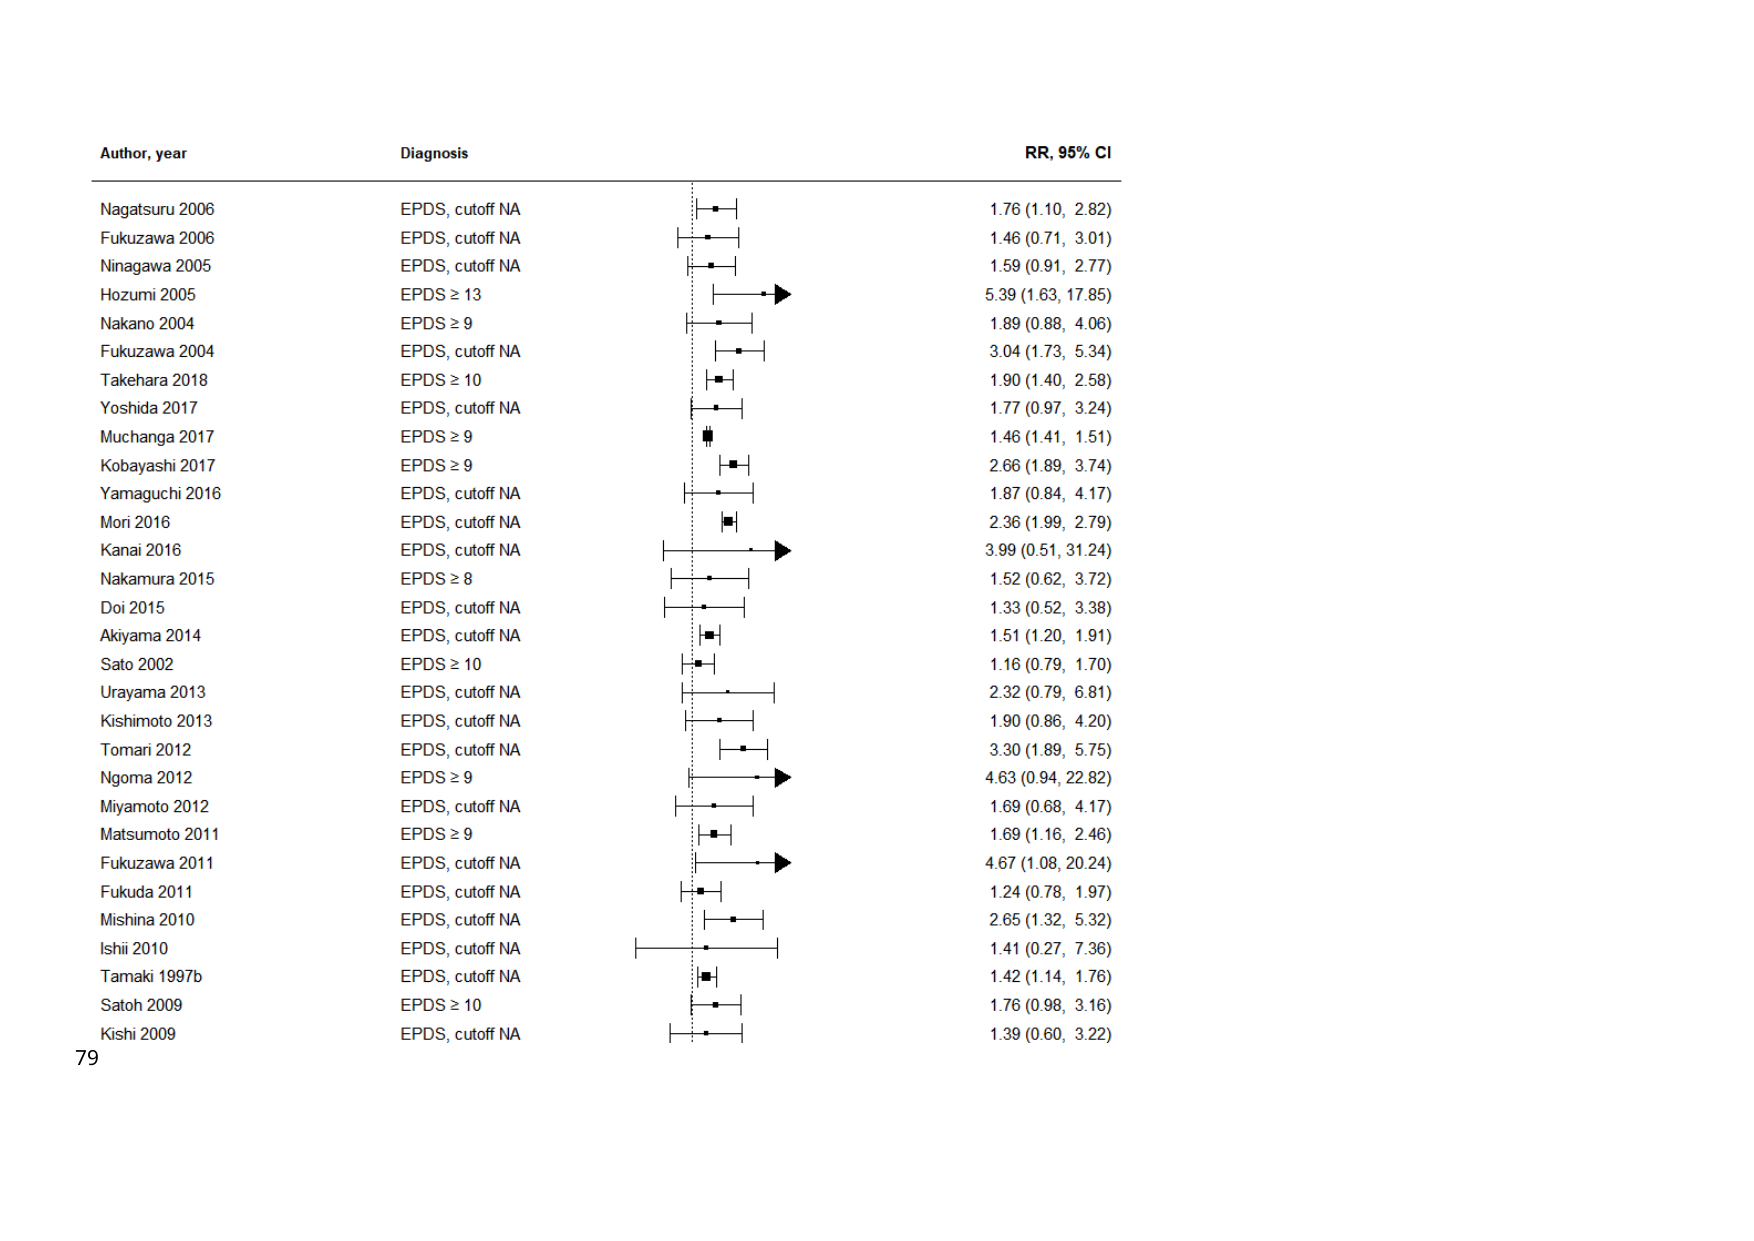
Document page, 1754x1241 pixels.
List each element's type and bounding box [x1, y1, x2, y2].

picture [75, 75, 1138, 1043]
